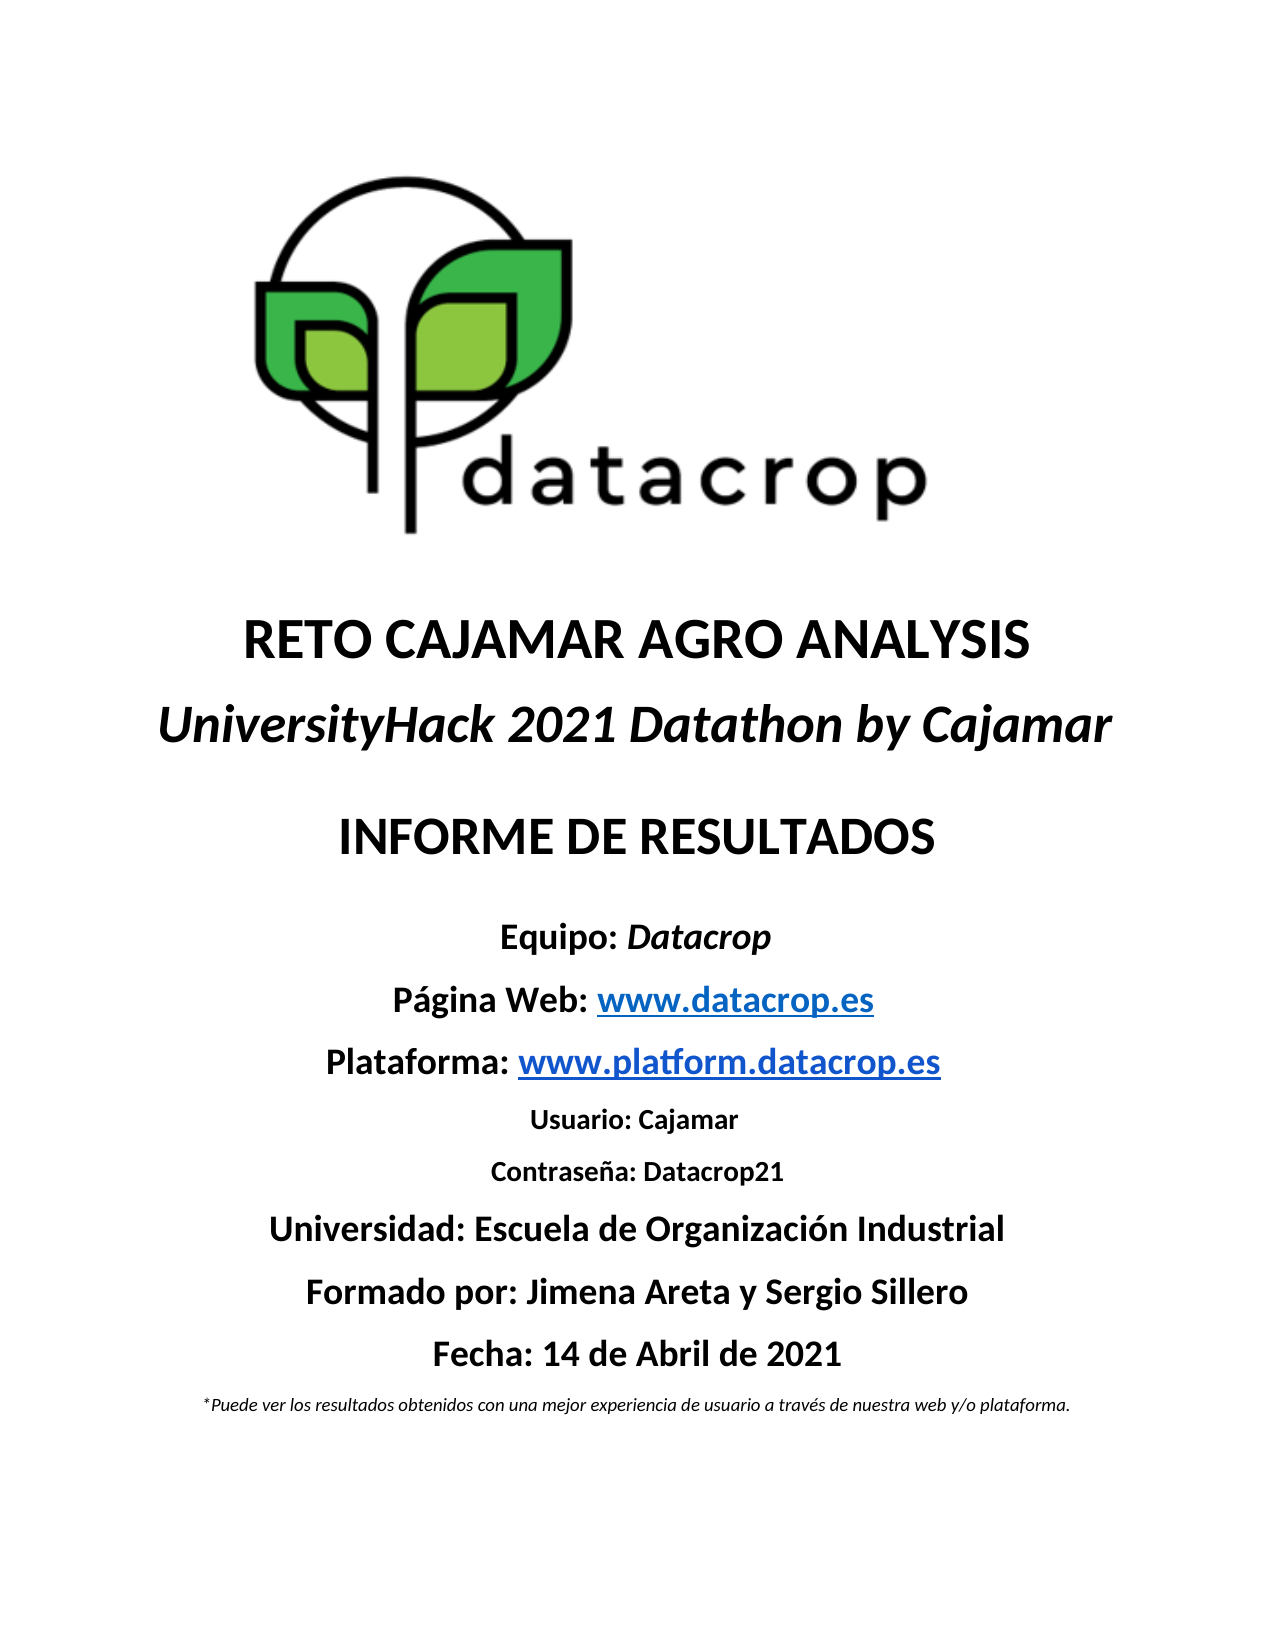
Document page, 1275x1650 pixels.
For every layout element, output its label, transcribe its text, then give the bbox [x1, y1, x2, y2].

text Formado por: Jimena Areta y Sergio Sillero [150, 1268, 1125, 1314]
picture [193, 150, 1002, 568]
text *Puede ver los resultados obtenidos con una mejor experiencia de usuario a través de nuestra web y/o plataforma. [150, 1393, 1125, 1416]
text Equipo: Datacrop [150, 913, 1125, 959]
text Universidad: Escuela de Organización Industrial [150, 1205, 1125, 1251]
text Fecha: 14 de Abril de 2021 [150, 1330, 1125, 1376]
text Plataforma: www.platform.datacrop.es [150, 1038, 1125, 1084]
text Usuario: Cajamar [150, 1101, 1125, 1136]
text INFORME DE RESULTADOS [150, 802, 1125, 868]
text RETO CAJAMAR AGRO ANALYSIS [150, 504, 1125, 673]
text Contraseña: Datacrop21 [150, 1153, 1125, 1189]
text Página Web: www.datacrop.es [150, 976, 1125, 1022]
text UniversityHack 2021 Datathon by Cajamar [150, 690, 1125, 756]
